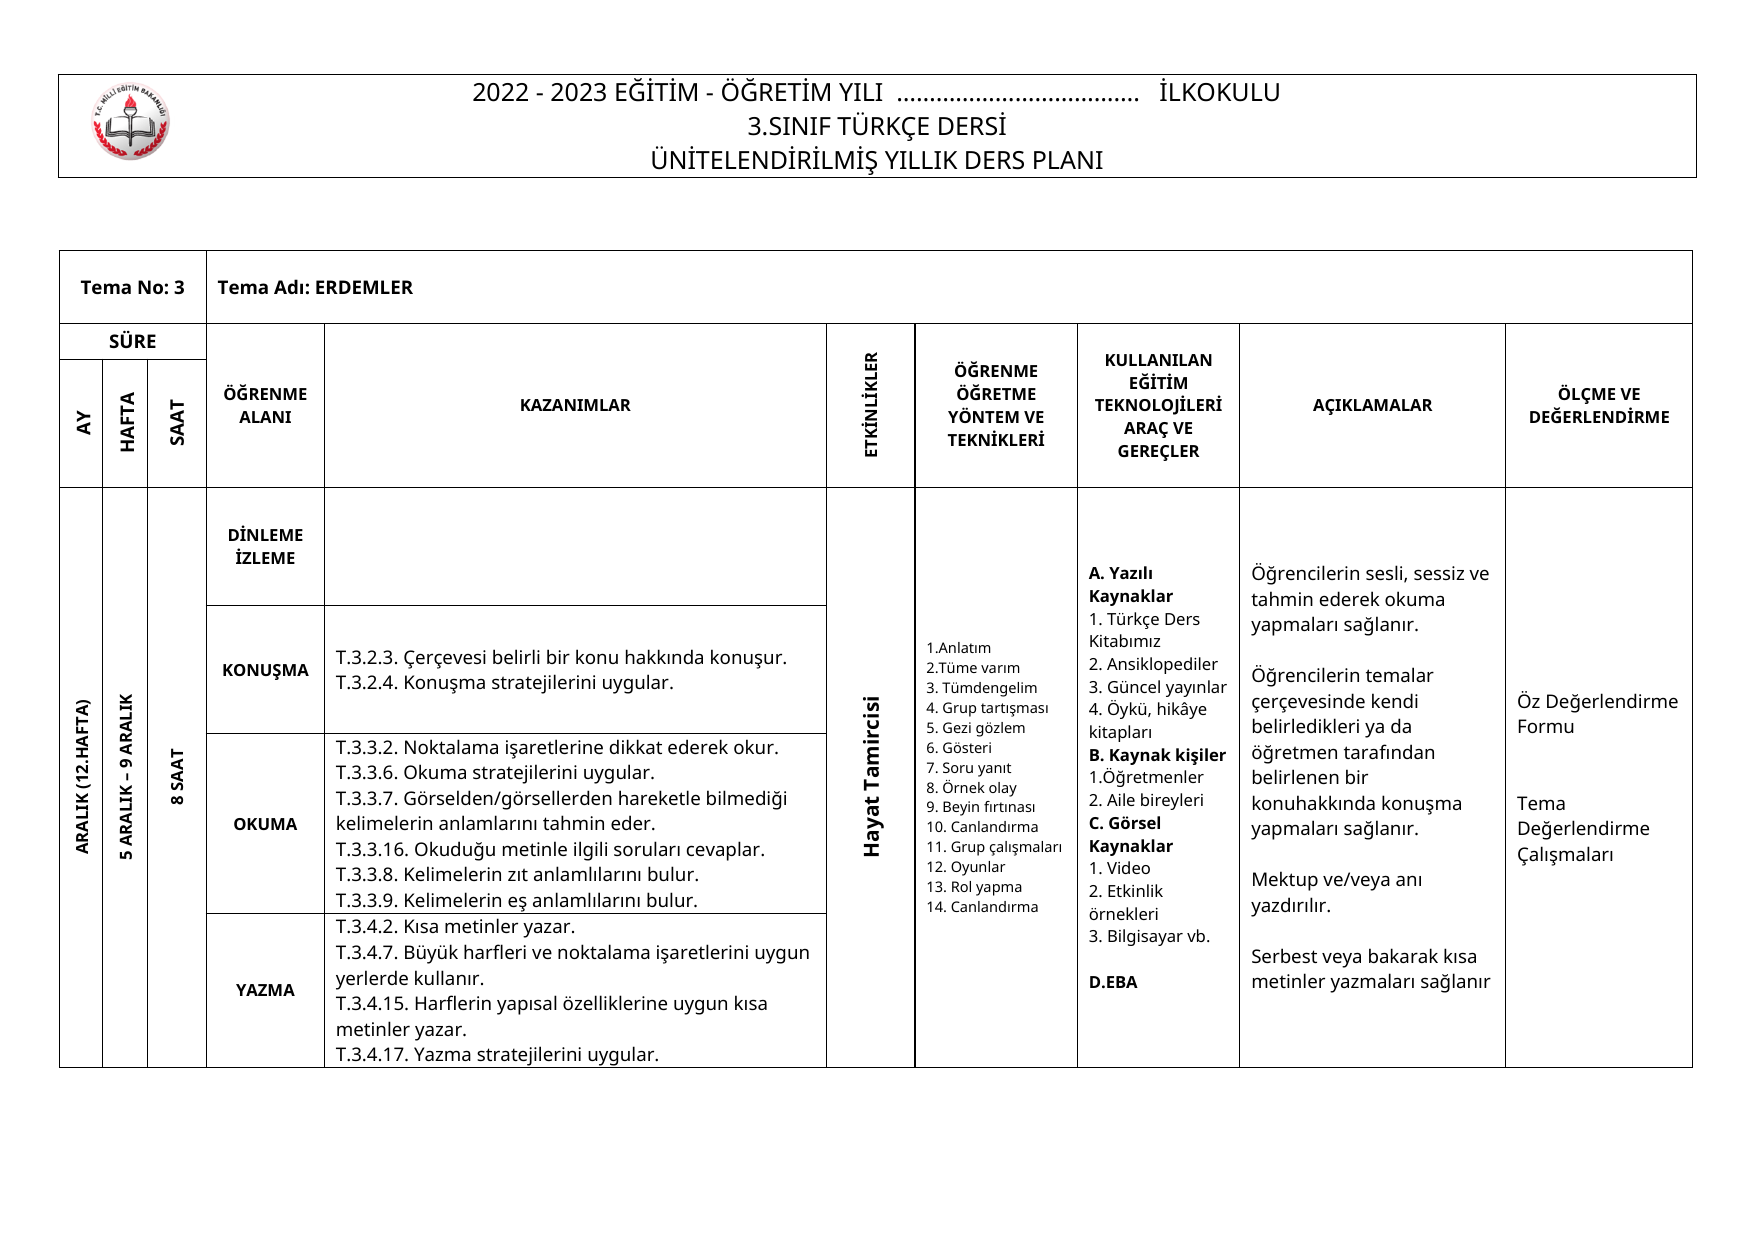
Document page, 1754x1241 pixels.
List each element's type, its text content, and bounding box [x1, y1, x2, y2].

table_cell ÖĞRENME ÖĞRETME YÖNTEM VE TEKNİKLERİ [916, 324, 1077, 487]
table_cell A. Yazılı Kaynaklar 1. Türkçe Ders Kitabımız 2. Ansiklopediler 3. Güncel yayınlar 4. Öykü, hikâye kitapları B. Kaynak kişiler 1.Öğretmenler 2. Aile bireyleri C. Görsel Kaynaklar 1. Video 2. Etkinlik örnekleri 3. Bilgisayar vb. D.EBA [1078, 488, 1239, 1067]
table_cell ARALIK (12.HAFTA) [60, 488, 102, 1067]
table_cell KONUŞMA [207, 606, 324, 733]
table_cell Hayat Tamircisi [827, 488, 914, 1067]
table_cell ÖLÇME VE DEĞERLENDİRME [1506, 324, 1692, 487]
table_cell 1.Anlatım 2.Tüme varım 3. Tümdengelim 4. Grup tartışması 5. Gezi gözlem 6. Gösteri 7. Soru yanıt 8. Örnek olay 9. Beyin fırtınası 10. Canlandırma 11. Grup çalışmaları 12. Oyunlar 13. Rol yapma 14. Canlandırma [916, 488, 1077, 1067]
table_cell ETKİNLİKLER [827, 324, 914, 487]
table_cell KAZANIMLAR [325, 324, 826, 487]
table_cell KULLANILAN EĞİTİM TEKNOLOJİLERİ ARAÇ VE GEREÇLER [1078, 324, 1239, 487]
table_cell T.3.3.2. Noktalama işaretlerine dikkat ederek okur. T.3.3.6. Okuma stratejilerini uygular. T.3.3.7. Görselden/görsellerden hareketle bilmediği kelimelerin anlamlarını tahmin eder. T.3.3.16. Okuduğu metinle ilgili soruları cevaplar. T.3.3.8. Kelimelerin zıt anlamlılarını bulur. T.3.3.9. Kelimelerin eş anlamlılarını bulur. [325, 734, 826, 913]
table_cell SÜRE [60, 324, 206, 358]
table_cell [325, 488, 826, 605]
table_cell T.3.4.2. Kısa metinler yazar. T.3.4.7. Büyük harfleri ve noktalama işaretlerini uygun yerlerde kullanır. T.3.4.15. Harflerin yapısal özelliklerine uygun kısa metinler yazar. T.3.4.17. Yazma stratejilerini uygular. [325, 914, 826, 1067]
table_header Tema No: 3 [60, 251, 206, 323]
table_cell 5 ARALIK – 9 ARALIK [103, 488, 147, 1067]
table_cell OKUMA [207, 734, 324, 913]
table_cell Öğrencilerin sesli, sessiz ve tahmin ederek okuma yapmaları sağlanır. Öğrencilerin temalar çerçevesinde kendi belirledikleri ya da öğretmen tarafından belirlenen bir konuhakkında konuşma yapmaları sağlanır. Mektup ve/veya anı yazdırılır. Serbest veya bakarak kısa metinler yazmaları sağlanır [1240, 488, 1505, 1067]
table_cell SAAT [148, 360, 206, 487]
table_cell Öz Değerlendirme Formu Tema Değerlendirme Çalışmaları [1506, 488, 1692, 1067]
table_cell YAZMA [207, 914, 324, 1067]
table_cell AÇIKLAMALAR [1240, 324, 1505, 487]
table_cell HAFTA [103, 360, 147, 487]
picture [85, 77, 175, 167]
table_cell AY [60, 360, 102, 487]
table_header Tema Adı: ERDEMLER [207, 251, 1692, 323]
table_cell T.3.2.3. Çerçevesi belirli bir konu hakkında konuşur. T.3.2.4. Konuşma stratejilerini uygular. [325, 606, 826, 733]
table_cell ÖĞRENME ALANI [207, 324, 324, 487]
table_cell DİNLEME İZLEME [207, 488, 324, 605]
table_cell 8 SAAT [148, 488, 206, 1067]
